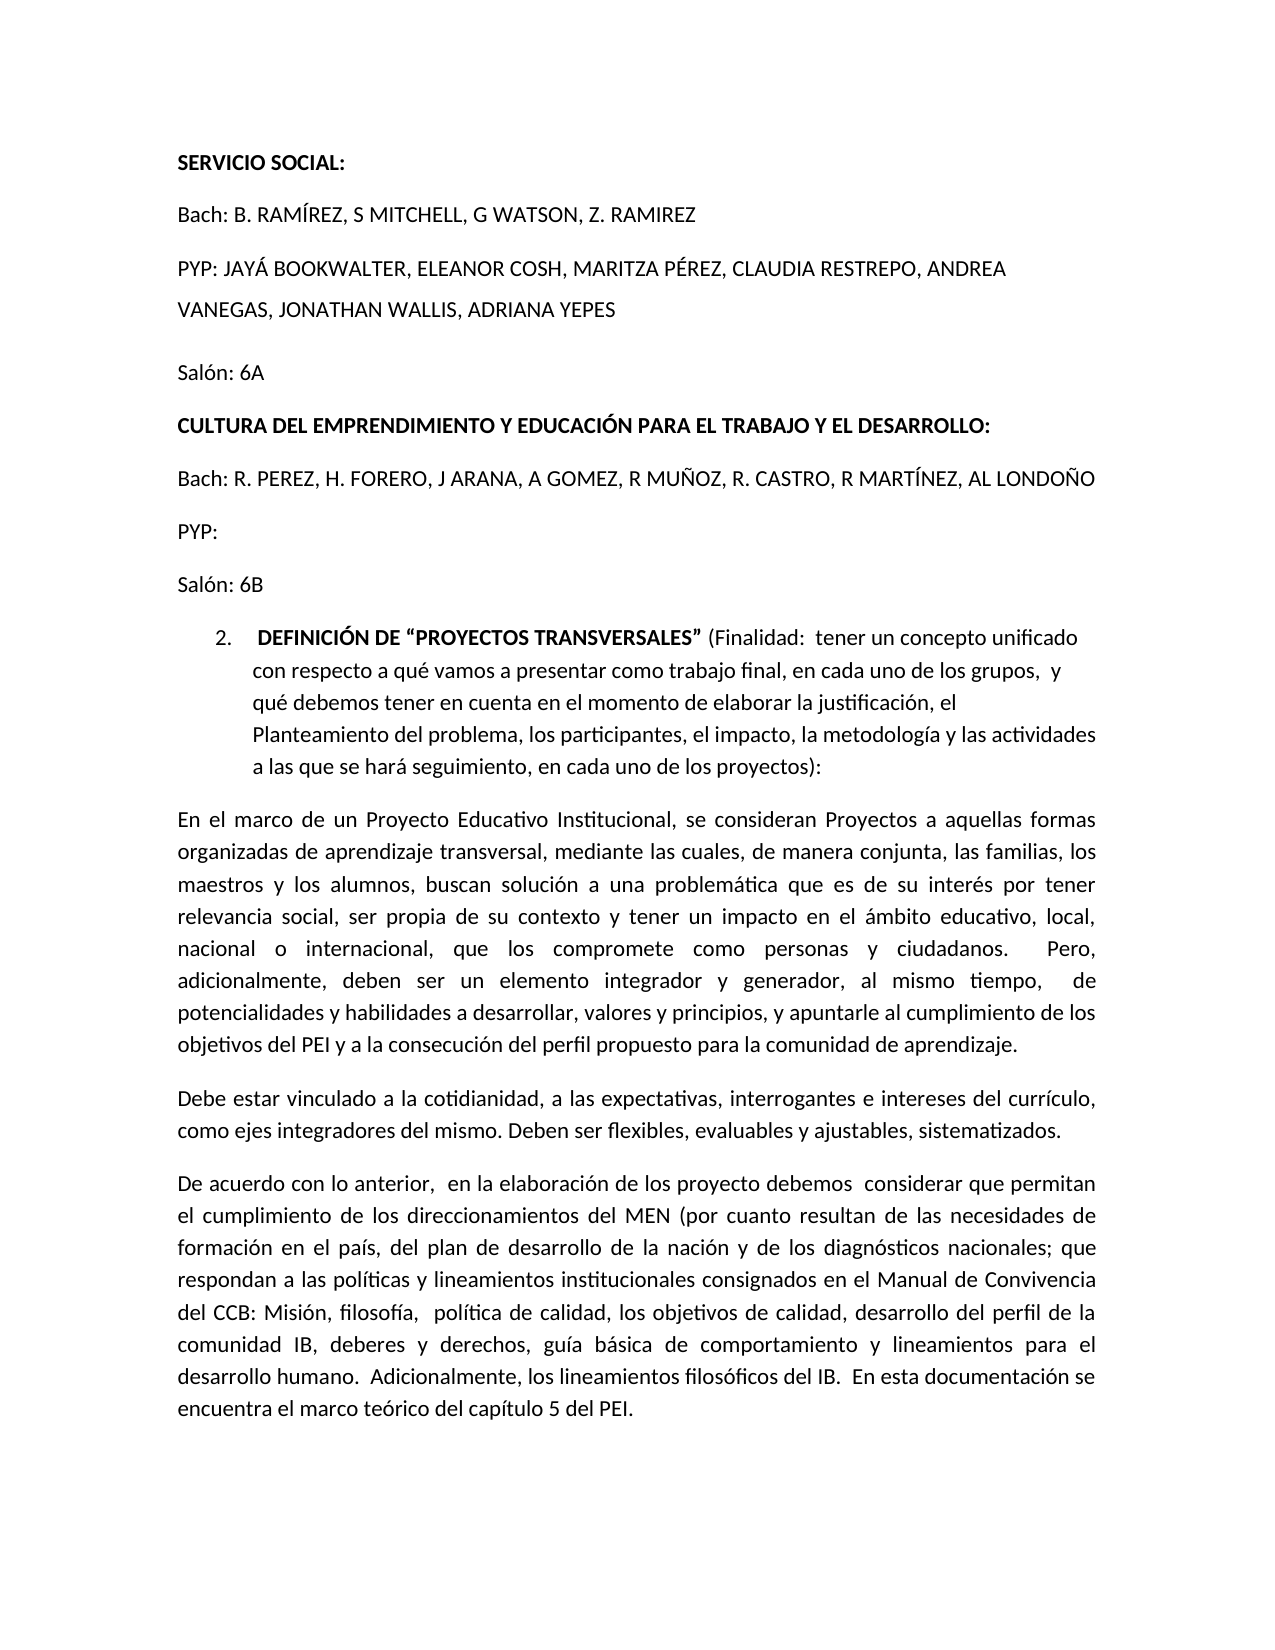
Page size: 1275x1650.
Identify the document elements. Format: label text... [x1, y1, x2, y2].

text Salón: 6A [177, 358, 1098, 386]
text PYP: [177, 517, 1098, 546]
text Bach: B. RAMÍREZ, S MITCHELL, G WATSON, Z. RAMIREZ [177, 201, 1098, 229]
text SERVICIO SOCIAL: [177, 148, 1098, 176]
text PYP: JAYÁ BOOKWALTER, ELEANOR COSH, MARITZA PÉREZ, CLAUDIA RESTREPO, ANDREA VANEGAS, JONATHAN WALLIS, ADRIANA YEPES [177, 254, 1098, 324]
list DEFINICIÓN DE “PROYECTOS TRANSVERSALES” (Finalidad: tener un concepto unificado con respecto a qué vamos a presentar como trabajo final, en cada uno de los grupos, y qué debemos tener en cuenta en el momento de elaborar la justificación, el Planteamiento del problema, los participantes, el impacto, la metodología y las actividades a las que se hará seguimiento, en cada uno de los proyectos): [215, 623, 1098, 780]
text CULTURA DEL EMPRENDIMIENTO Y EDUCACIÓN PARA EL TRABAJO Y EL DESARROLLO: [177, 411, 1098, 439]
text Bach: R. PEREZ, H. FORERO, J ARANA, A GOMEZ, R MUÑOZ, R. CASTRO, R MARTÍNEZ, AL LONDOÑO [177, 464, 1098, 492]
text En el marco de un Proyecto Educativo Institucional, se consideran Proyectos a aquellas formas organizadas de aprendizaje transversal, mediante las cuales, de manera conjunta, las familias, los maestros y los alumnos, buscan solución a una problemática que es de su interés por tener relevancia social, ser propia de su contexto y tener un impacto en el ámbito educativo, local, nacional o internacional, que los compromete como personas y ciudadanos. Pero, adicionalmente, deben ser un elemento integrador y generador, al mismo tiempo, de potencialidades y habilidades a desarrollar, valores y principios, y apuntarle al cumplimiento de los objetivos del PEI y a la consecución del perfil propuesto para la comunidad de aprendizaje. [177, 805, 1098, 1059]
text Salón: 6B [177, 571, 1098, 598]
text Debe estar vinculado a la cotidianidad, a las expectativas, interrogantes e intereses del currículo, como ejes integradores del mismo. Deben ser flexibles, evaluables y ajustables, sistematizados. [177, 1084, 1098, 1144]
text De acuerdo con lo anterior, en la elaboración de los proyecto debemos considerar que permitan el cumplimiento de los direccionamientos del MEN (por cuanto resultan de las necesidades de formación en el país, del plan de desarrollo de la nación y de los diagnósticos nacionales; que respondan a las políticas y lineamientos institucionales consignados en el Manual de Convivencia del CCB: Misión, filosofía, política de calidad, los objetivos de calidad, desarrollo del perfil de la comunidad IB, deberes y derechos, guía básica de comportamiento y lineamientos para el desarrollo humano. Adicionalmente, los lineamientos filosóficos del IB. En esta documentación se encuentra el marco teórico del capítulo 5 del PEI. [177, 1169, 1098, 1422]
